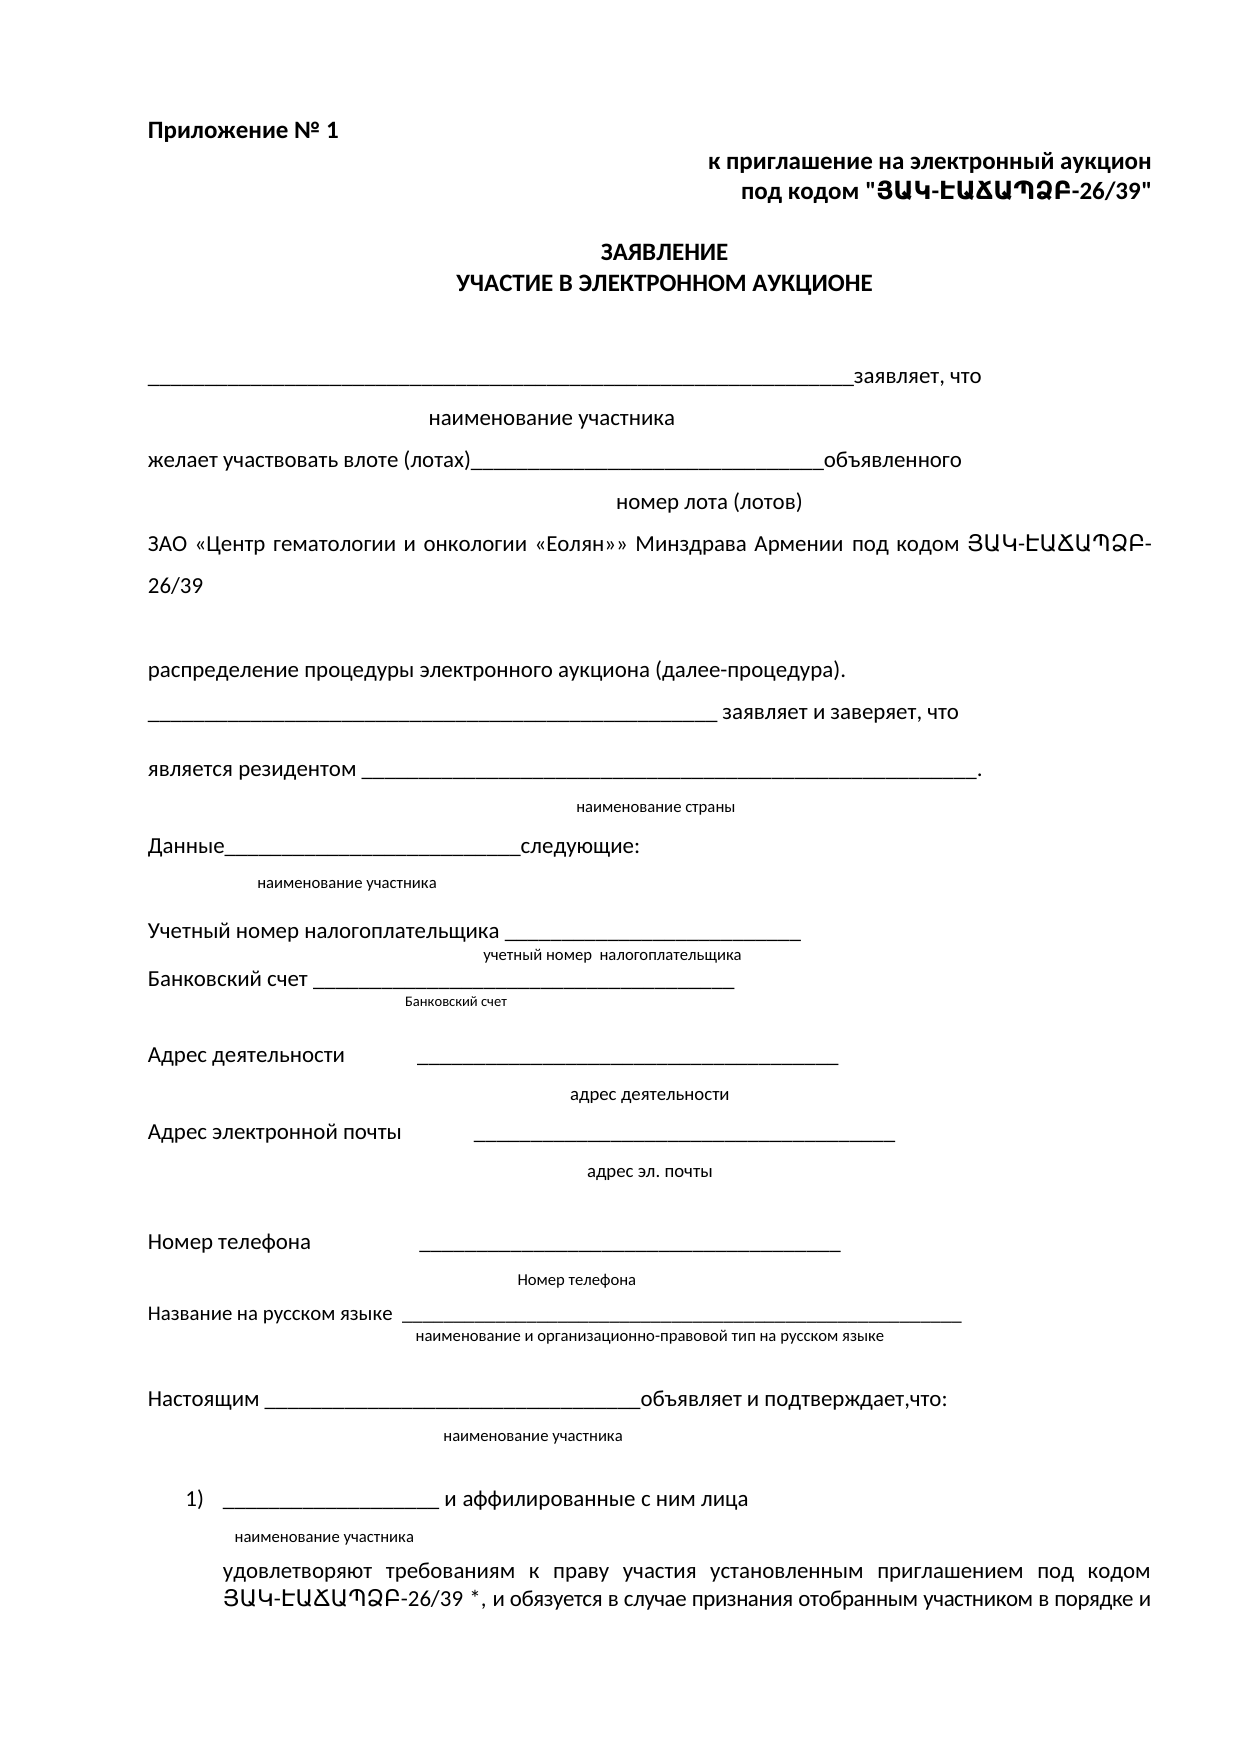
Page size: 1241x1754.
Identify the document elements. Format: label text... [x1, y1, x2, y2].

text __________________________________________________ заявляет и заверяет, что [148, 697, 1152, 725]
text наименование участника [443, 1426, 1152, 1446]
text Настоящим _________________________________объявляет и подтверждает,что: [148, 1384, 1152, 1412]
text ЗАЯВЛЕНИЕ [177, 237, 1152, 267]
text УЧАСТИЕ В ЭЛЕКТРОННОМ АУКЦИОНЕ [177, 267, 1152, 298]
text Банковский счет _____________________________________ [148, 964, 1152, 992]
text 2.4 На этапе аукциона участник представляет сниженные ценовые предложения в порядке, установленном пунктом 2.2 части 2 настоящего приглашения, без необходимости загрузки новых документов в систему. Приложение № 1 [148, 86, 1152, 145]
text является резидентом ______________________________________________________. [148, 754, 1152, 783]
text к приглашение на электронный аукцион [177, 145, 1152, 176]
text Учетный номер налогоплательщика __________________________ [148, 916, 1152, 944]
text Номер телефона _____________________________________ [148, 1227, 1152, 1256]
text наименование страны [576, 797, 1152, 817]
text Номер телефона [517, 1269, 1152, 1290]
text Банковский счет [148, 992, 1152, 1010]
text желает участвовать влоте (лотах)_______________________________объявленного [148, 445, 1152, 473]
text Адрес деятельности _____________________________________ [148, 1040, 1152, 1068]
list ___________________ и аффилированные с ним лица [185, 1484, 1152, 1512]
text ______________________________________________________________заявляет, что [148, 361, 1152, 389]
text учетный номер налогоплательщика [148, 944, 1152, 964]
text наименование и организационно-правовой тип на русском языке [148, 1325, 1152, 1346]
text наименование участника [148, 873, 1152, 893]
text наименование участника [148, 1526, 1152, 1546]
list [223, 1556, 1152, 1612]
text адрес деятельности [148, 1082, 1152, 1105]
text ЗАО «Центр гематологии и онкологии «Еолян»» Минздрава Армении под кодом ՅԱԿ-ԷԱՃԱՊՁԲ-26/39 [148, 529, 1152, 599]
text наименование участника [428, 403, 1152, 431]
text адрес эл. почты [148, 1159, 1152, 1182]
text Адрес электронной почты _____________________________________ [148, 1117, 1152, 1145]
text Название на русском языке ______________________________________________________ [148, 1300, 1152, 1325]
text под кодом "ՅԱԿ-ԷԱՃԱՊՁԲ-26/39" [177, 176, 1152, 206]
text Данные__________________________следующие: [148, 831, 1152, 859]
text номер лота (лотов) [606, 487, 1152, 515]
text распределение процедуры электронного аукциона (далее-процедура). [148, 655, 1152, 683]
